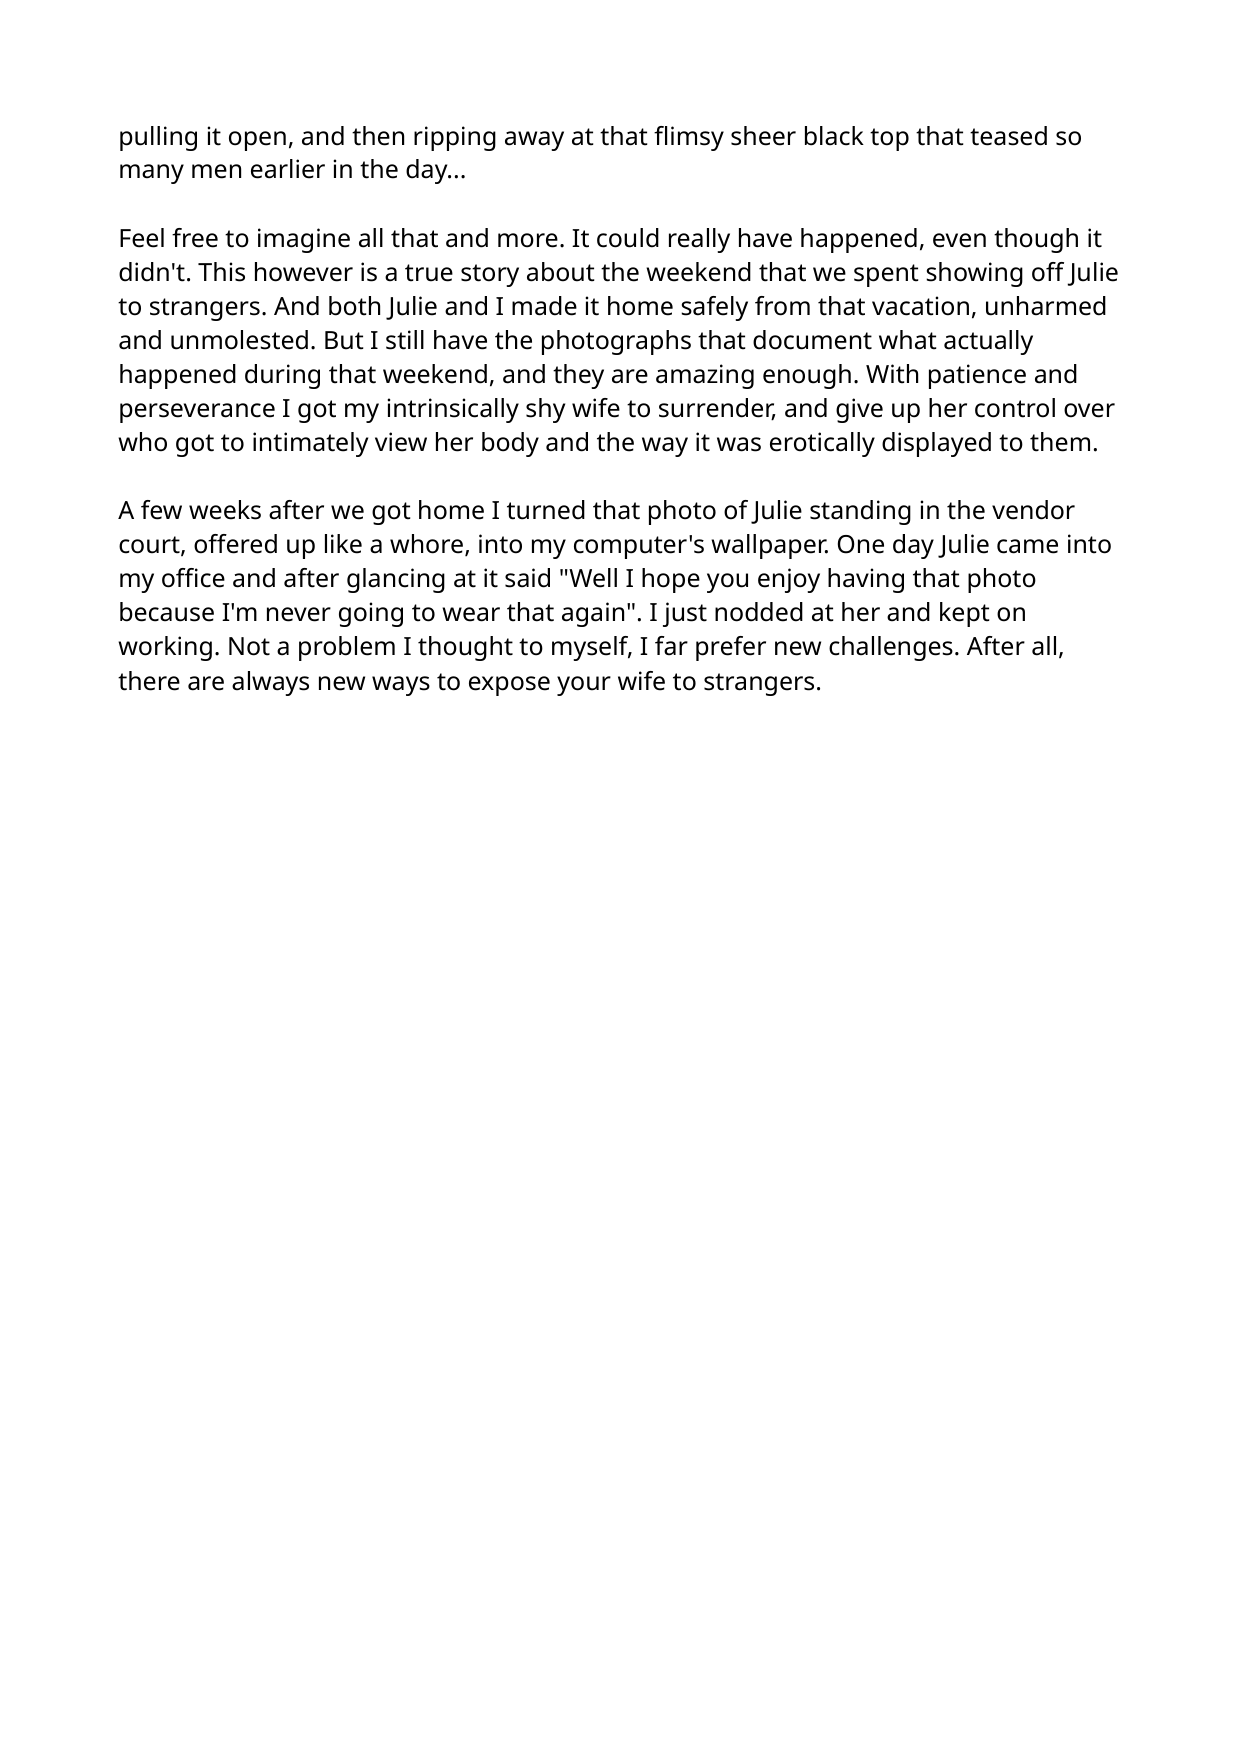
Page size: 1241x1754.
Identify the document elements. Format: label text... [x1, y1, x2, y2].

text Feel free to imagine all that and more. It could really have happened, even though it didn't. This however is a true story about the weekend that we spent showing off Julie to strangers. And both Julie and I made it home safely from that vacation, unharmed and unmolested. But I still have the photographs that document what actually happened during that weekend, and they are amazing enough. With patience and perseverance I got my intrinsically shy wife to surrender, and give up her control over who got to intimately view her body and the way it was erotically displayed to them. [118, 220, 1122, 459]
text A few weeks after we got home I turned that photo of Julie standing in the vendor court, offered up like a whore, into my computer's wallpaper. One day Julie came into my office and after glancing at it said "Well I hope you enjoy having that photo because I'm never going to wear that again". I just nodded at her and kept on working. Not a problem I thought to myself, I far prefer new challenges. After all, there are always new ways to expose your wife to strangers. [118, 493, 1122, 697]
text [118, 118, 1122, 186]
